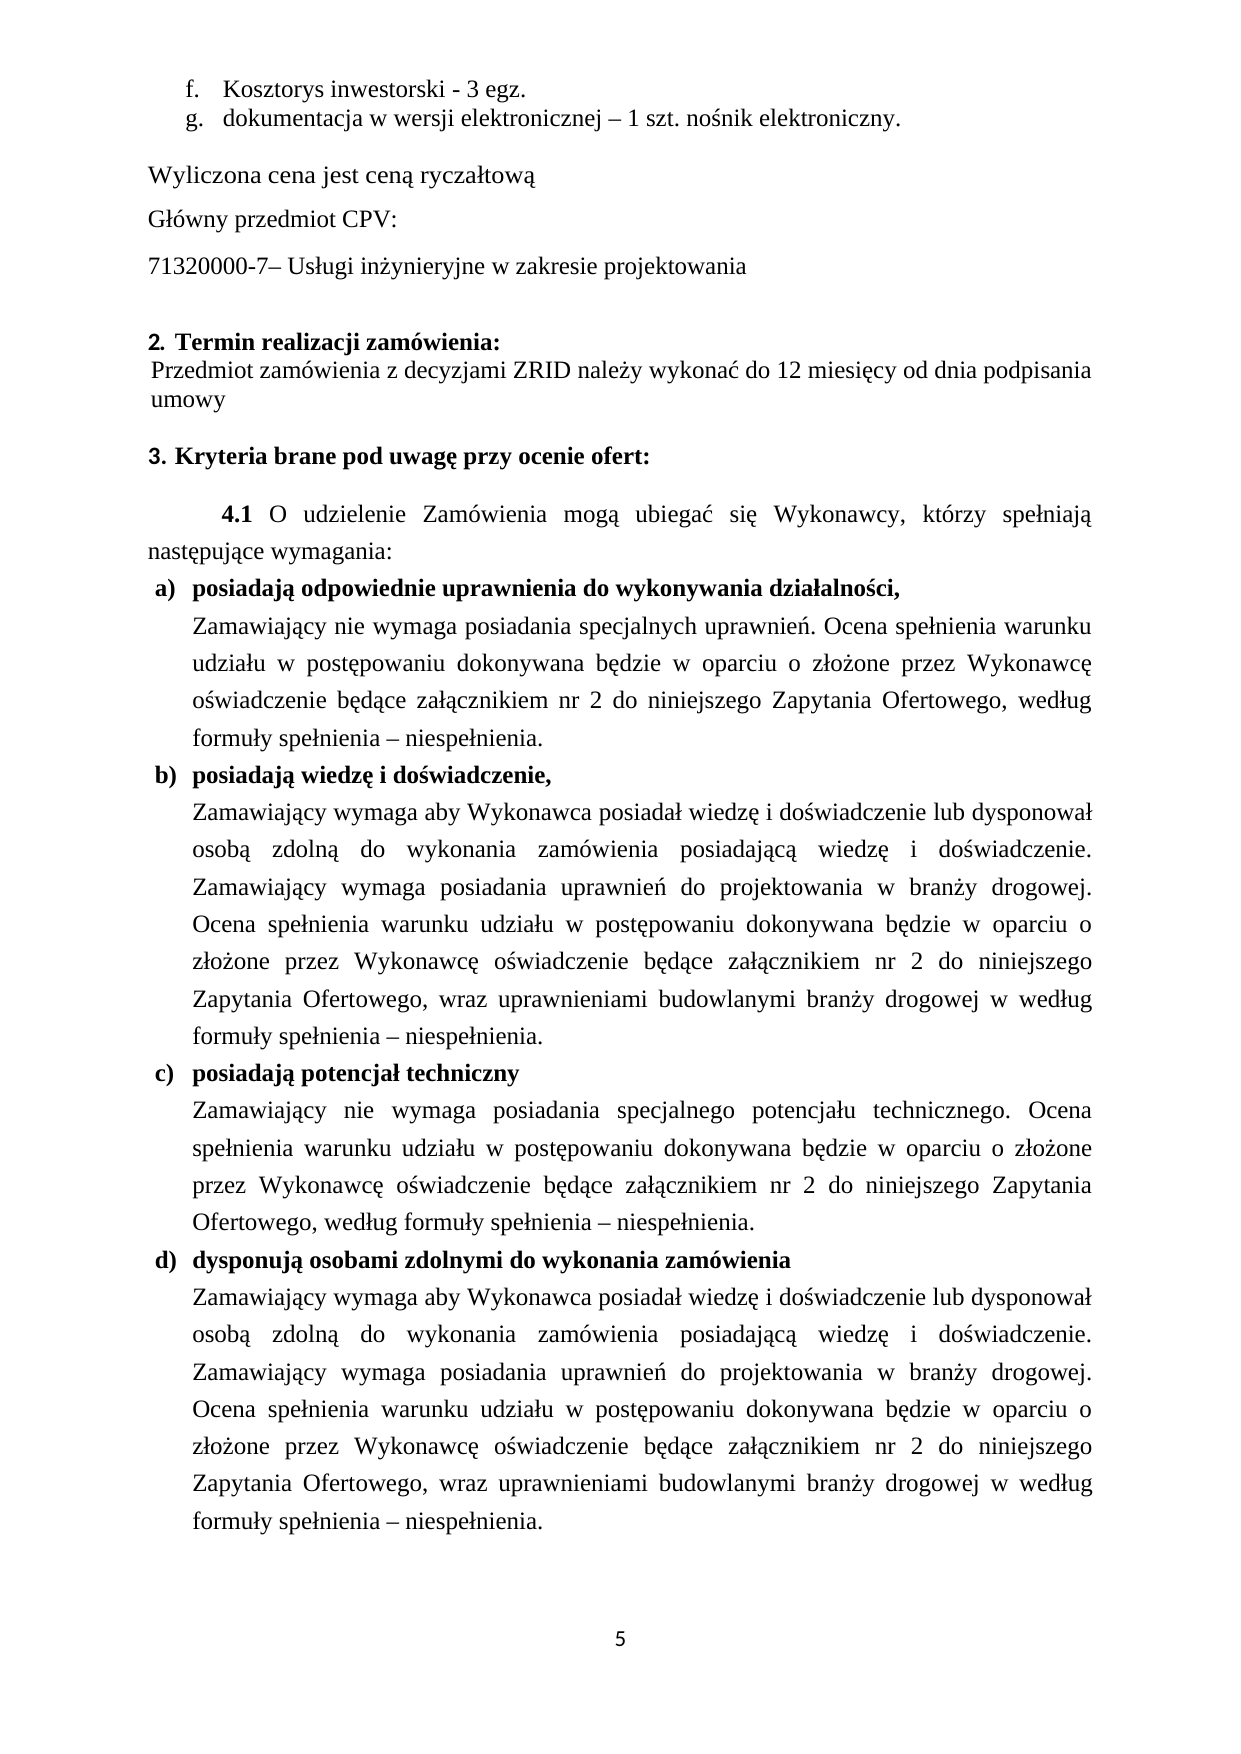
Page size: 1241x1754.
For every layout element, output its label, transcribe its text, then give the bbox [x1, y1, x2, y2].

list posiadają potencjał techniczny [154, 1058, 1093, 1087]
list posiadają odpowiednie uprawnienia do wykonywania działalności, [154, 573, 1093, 602]
text Przedmiot zamówienia z decyzjami ZRID należy wykonać do 12 miesięcy od dnia podpisania umowy [151, 356, 1093, 413]
list Kryteria brane pod uwagę przy ocenie ofert: [148, 442, 1093, 470]
text Główny przedmiot CPV: [148, 204, 1093, 232]
text Zamawiający nie wymaga posiadania specjalnego potencjału technicznego. Ocena spełnienia warunku udziału w postępowaniu dokonywana będzie w oparciu o złożone przez Wykonawcę oświadczenie będące załącznikiem nr 2 do niniejszego Zapytania Ofertowego, według formuły spełnienia – niespełnienia. [192, 1096, 1093, 1236]
list dysponują osobami zdolnymi do wykonania zamówienia [154, 1245, 1093, 1273]
text 4.1 O udzielenie Zamówienia mogą ubiegać się Wykonawcy, którzy spełniają następujące wymagania: [148, 499, 1093, 565]
subtitle Wyliczona cena jest ceną ryczałtową [148, 161, 1029, 189]
text 71320000-7– Usługi inżynieryjne w zakresie projektowania [148, 251, 1093, 280]
text Zamawiający wymaga aby Wykonawca posiadał wiedzę i doświadczenie lub dysponował osobą zdolną do wykonania zamówienia posiadającą wiedzę i doświadczenie. Zamawiający wymaga posiadania uprawnień do projektowania w branży drogowej. Ocena spełnienia warunku udziału w postępowaniu dokonywana będzie w oparciu o złożone przez Wykonawcę oświadczenie będące załącznikiem nr 2 do niniejszego Zapytania Ofertowego, wraz uprawnieniami budowlanymi branży drogowej w według formuły spełnienia – niespełnienia. [192, 1282, 1093, 1534]
list Termin realizacji zamówienia: [148, 328, 1093, 356]
text Zamawiający nie wymaga posiadania specjalnych uprawnień. Ocena spełnienia warunku udziału w postępowaniu dokonywana będzie w oparciu o złożone przez Wykonawcę oświadczenie będące załącznikiem nr 2 do niniejszego Zapytania Ofertowego, według formuły spełnienia – niespełnienia. [192, 611, 1093, 751]
list Kosztorys inwestorski - 3 egz. [185, 74, 1093, 103]
list dokumentacja w wersji elektronicznej – 1 szt. nośnik elektroniczny. [185, 103, 1093, 131]
list posiadają wiedzę i doświadczenie, [154, 760, 1093, 789]
text Zamawiający wymaga aby Wykonawca posiadał wiedzę i doświadczenie lub dysponował osobą zdolną do wykonania zamówienia posiadającą wiedzę i doświadczenie. Zamawiający wymaga posiadania uprawnień do projektowania w branży drogowej. Ocena spełnienia warunku udziału w postępowaniu dokonywana będzie w oparciu o złożone przez Wykonawcę oświadczenie będące załącznikiem nr 2 do niniejszego Zapytania Ofertowego, wraz uprawnieniami budowlanymi branży drogowej w według formuły spełnienia – niespełnienia. [192, 797, 1093, 1050]
